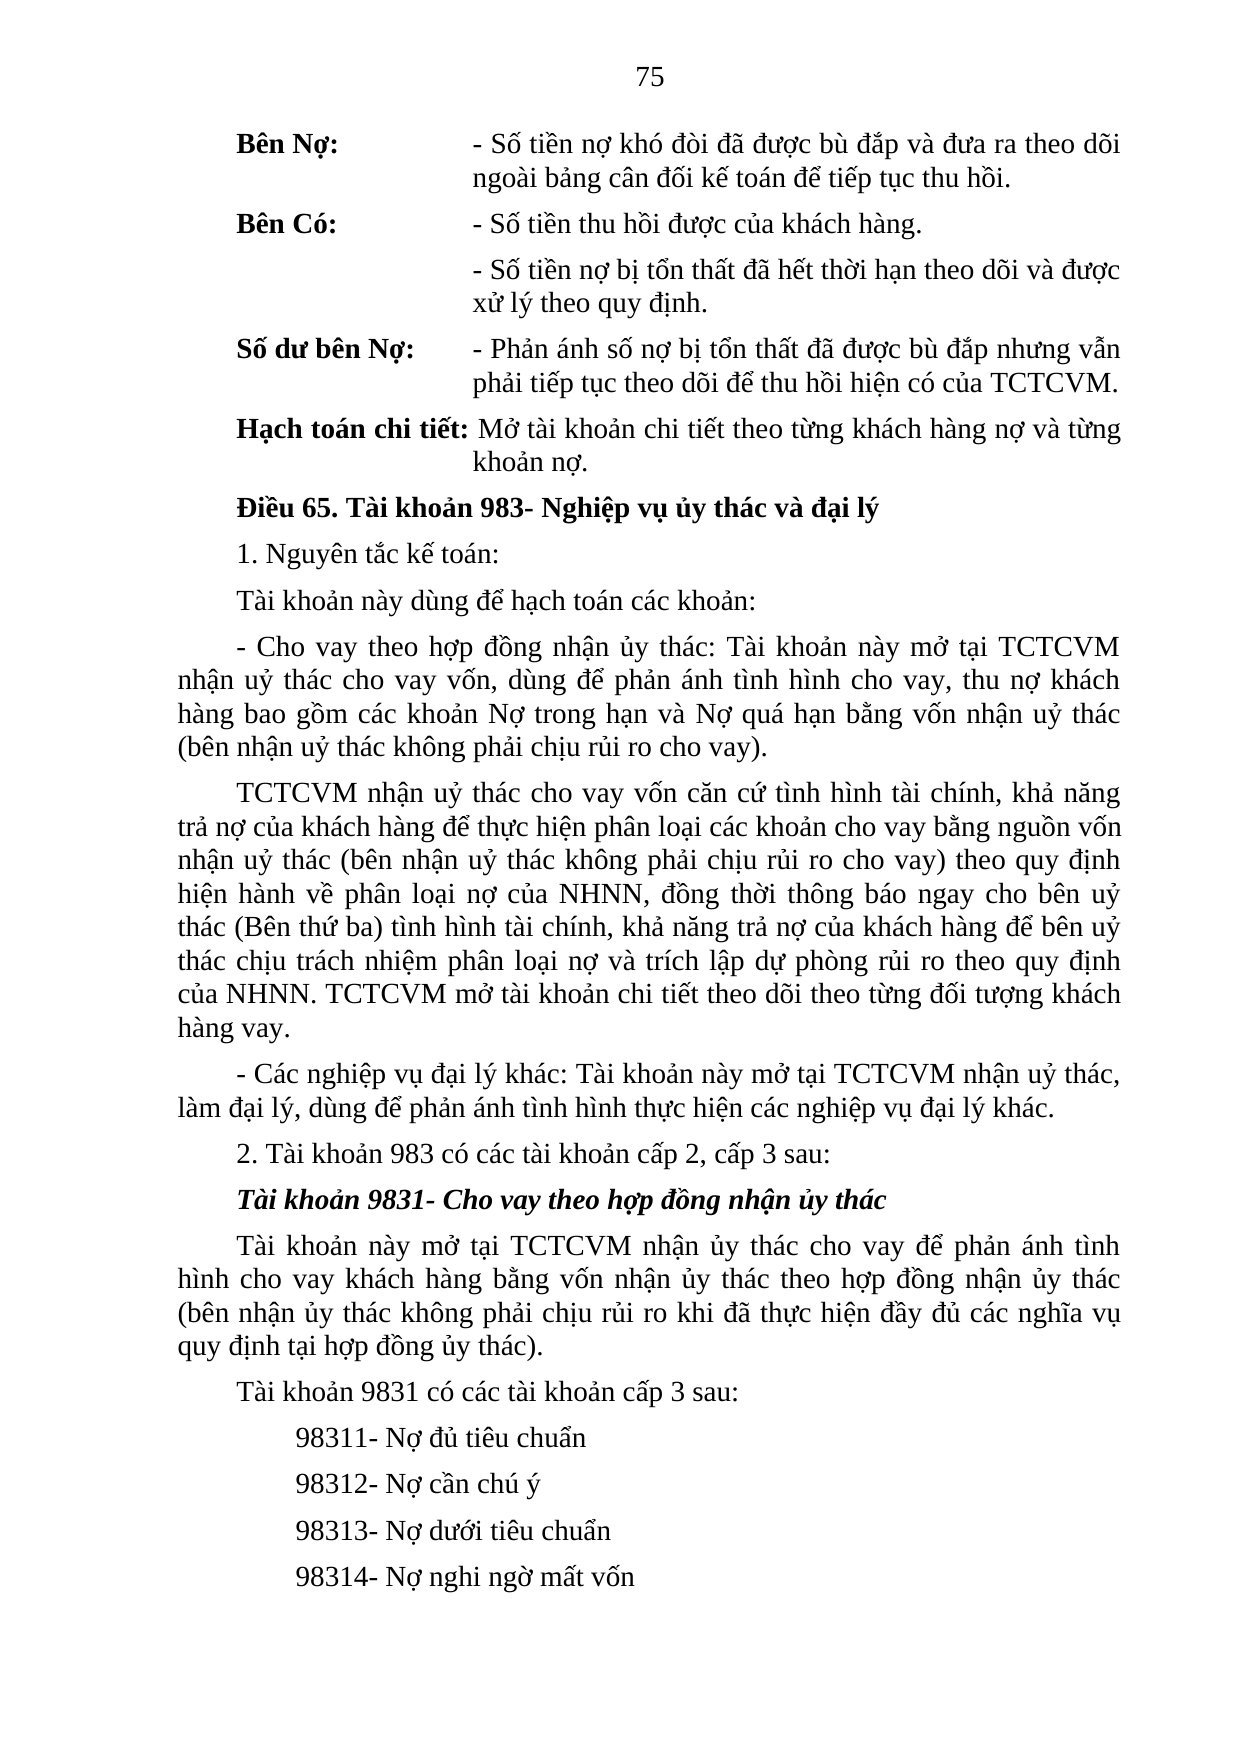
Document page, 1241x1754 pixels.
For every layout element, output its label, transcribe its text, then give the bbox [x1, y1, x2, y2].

text 98312- Nợ cần chú ý [177, 1467, 1122, 1500]
text 98311- Nợ đủ tiêu chuẩn [177, 1421, 1122, 1454]
text Hạch toán chi tiết: Mở tài khoản chi tiết theo từng khách hàng nợ và từng khoản nợ. [177, 411, 1122, 478]
text 98313- Nợ dưới tiêu chuẩn [177, 1513, 1122, 1546]
text - Số tiền nợ bị tổn thất đã hết thời hạn theo dõi và được xử lý theo quy định. [236, 252, 1122, 319]
text Bên Có: - Số tiền thu hồi được của khách hàng. [177, 206, 1122, 239]
text Tài khoản này dùng để hạch toán các khoản: [177, 583, 1122, 616]
text Tài khoản 9831- Cho vay theo hợp đồng nhận ủy thác [177, 1182, 1122, 1215]
text - Các nghiệp vụ đại lý khác: Tài khoản này mở tại TCTCVM nhận uỷ thác, làm đại lý, dùng để phản ánh tình hình thực hiện các nghiệp vụ đại lý khác. [177, 1056, 1122, 1123]
text Tài khoản này mở tại TCTCVM nhận ủy thác cho vay để phản ánh tình hình cho vay khách hàng bằng vốn nhận ủy thác theo hợp đồng nhận ủy thác (bên nhận ủy thác không phải chịu rủi ro khi đã thực hiện đầy đủ các nghĩa vụ quy định tại hợp đồng ủy thác). [177, 1228, 1122, 1362]
text TCTCVM nhận uỷ thác cho vay vốn căn cứ tình hình tài chính, khả năng trả nợ của khách hàng để thực hiện phân loại các khoản cho vay bằng nguồn vốn nhận uỷ thác (bên nhận uỷ thác không phải chịu rủi ro cho vay) theo quy định hiện hành về phân loại nợ của NHNN, đồng thời thông báo ngay cho bên uỷ thác (Bên thứ ba) tình hình tài chính, khả năng trả nợ của khách hàng để bên uỷ thác chịu trách nhiệm phân loại nợ và trích lập dự phòng rủi ro theo quy định của NHNN. TCTCVM mở tài khoản chi tiết theo dõi theo từng đối tượng khách hàng vay. [177, 775, 1122, 1044]
subtitle Điều 65. Tài khoản 983- Nghiệp vụ ủy thác và đại lý [177, 491, 1122, 524]
text Bên Nợ: - Số tiền nợ khó đòi đã được bù đắp và đưa ra theo dõi ngoài bảng cân đối kế toán để tiếp tục thu hồi. [236, 126, 1122, 193]
text Tài khoản 9831 có các tài khoản cấp 3 sau: [177, 1374, 1122, 1408]
text Số dư bên Nợ: - Phản ánh số nợ bị tổn thất đã được bù đắp nhưng vẫn phải tiếp tục theo dõi để thu hồi hiện có của TCTCVM. [236, 331, 1122, 398]
text - Cho vay theo hợp đồng nhận ủy thác: Tài khoản này mở tại TCTCVM nhận uỷ thác cho vay vốn, dùng để phản ánh tình hình cho vay, thu nợ khách hàng bao gồm các khoản Nợ trong hạn và Nợ quá hạn bằng vốn nhận uỷ thác (bên nhận uỷ thác không phải chịu rủi ro cho vay). [177, 629, 1122, 763]
text 1. Nguyên tắc kế toán: [177, 537, 1122, 570]
text 2. Tài khoản 983 có các tài khoản cấp 2, cấp 3 sau: [177, 1136, 1122, 1169]
text 98314- Nợ nghi ngờ mất vốn [177, 1559, 1122, 1592]
